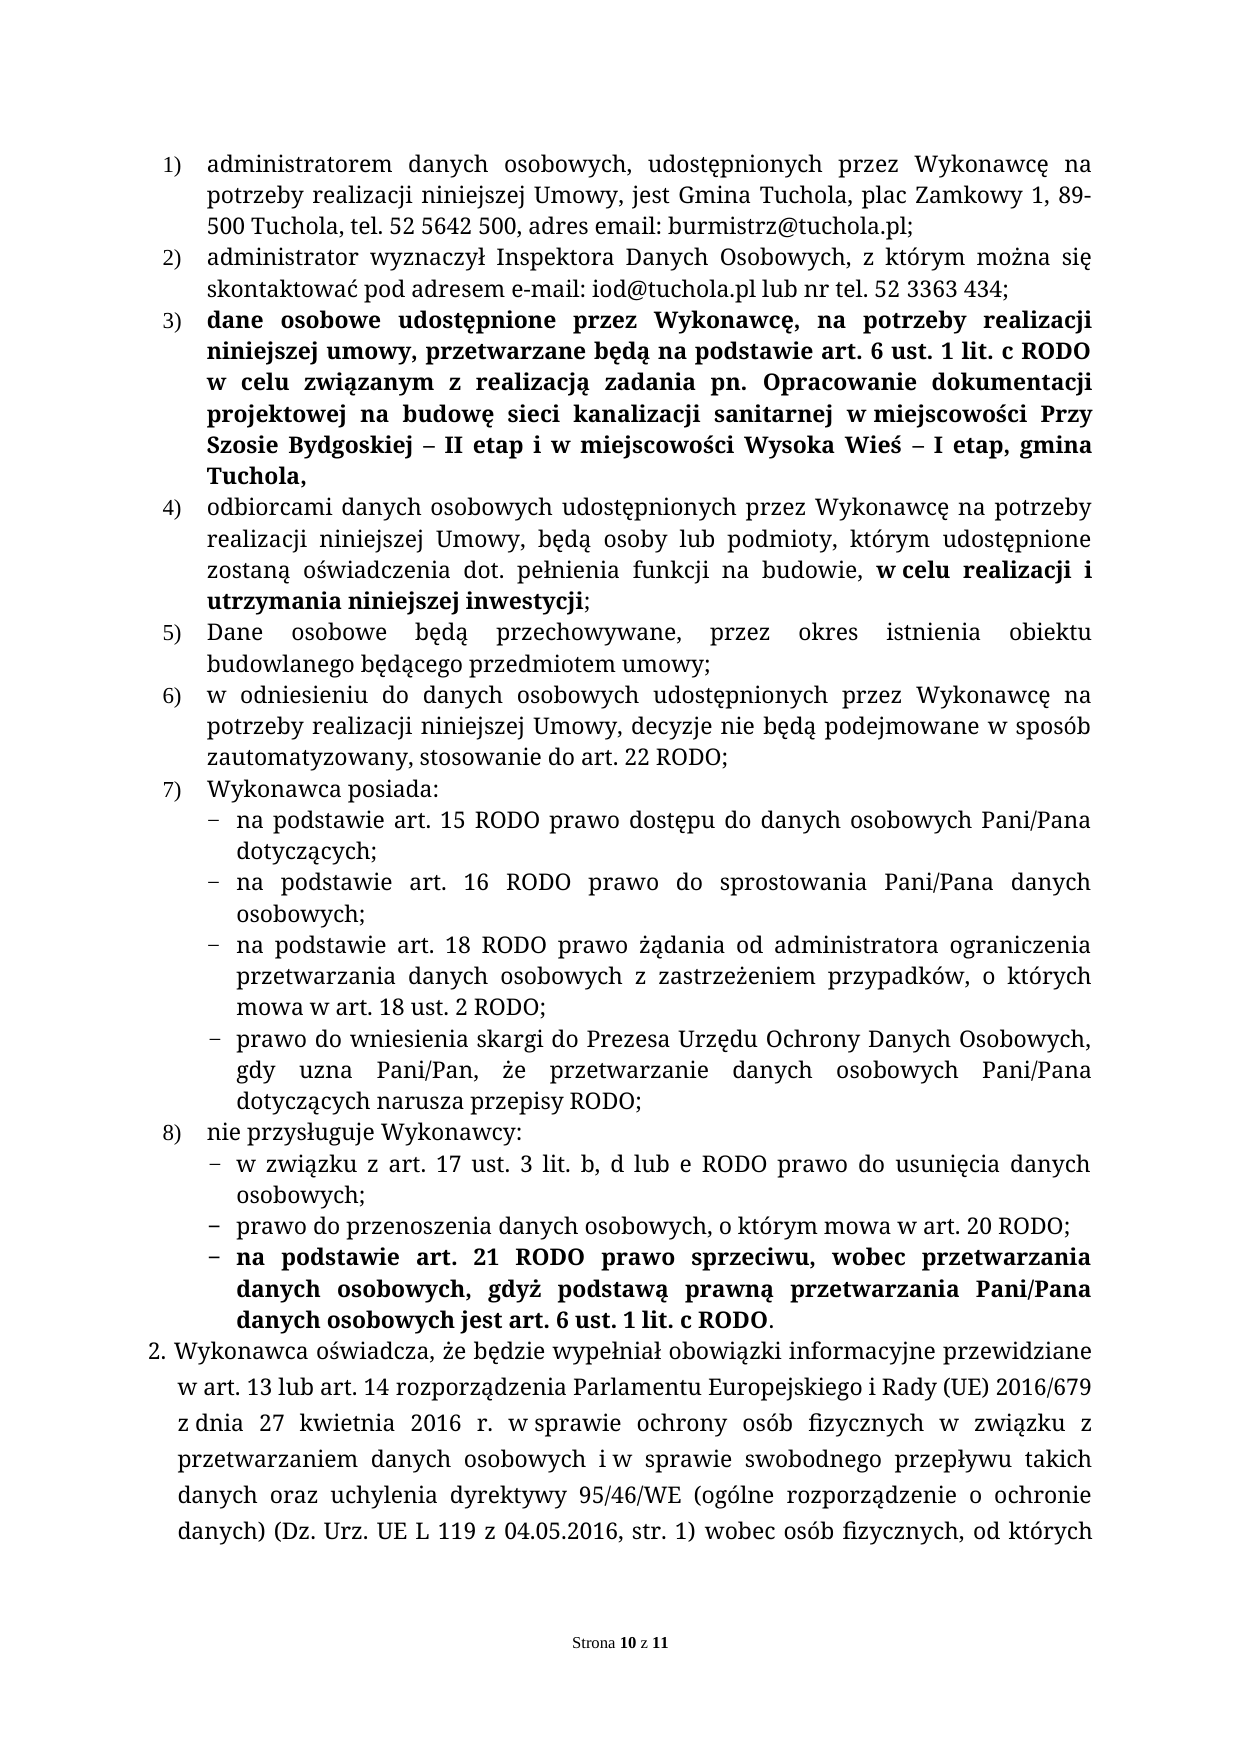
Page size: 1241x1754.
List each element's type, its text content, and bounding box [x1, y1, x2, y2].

list Dane osobowe będą przechowywane, przez okres istnienia obiektu budowlanego będącego przedmiotem umowy; [162, 616, 1093, 679]
list w związku z art. 17 ust. 3 lit. b, d lub e RODO prawo do usunięcia danych osobowych; [207, 1148, 1093, 1210]
list dane osobowe udostępnione przez Wykonawcę, na potrzeby realizacji niniejszej umowy, przetwarzane będą na podstawie art. 6 ust. 1 lit. c RODO w celu związanym z realizacją zadania pn. Opracowanie dokumentacji projektowej na budowę sieci kanalizacji sanitarnej w miejscowości Przy Szosie Bydgoskiej – II etap i w miejscowości Wysoka Wieś – I etap, gmina Tuchola, [162, 304, 1093, 491]
list na podstawie art. 15 RODO prawo dostępu do danych osobowych Pani/Pana dotyczących; [207, 804, 1093, 866]
list na podstawie art. 18 RODO prawo żądania od administratora ograniczenia przetwarzania danych osobowych z zastrzeżeniem przypadków, o których mowa w art. 18 ust. 2 RODO; [207, 929, 1093, 1023]
list na podstawie art. 21 RODO prawo sprzeciwu, wobec przetwarzania danych osobowych, gdyż podstawą prawną przetwarzania Pani/Pana danych osobowych jest art. 6 ust. 1 lit. c RODO. [207, 1241, 1093, 1335]
list prawo do wniesienia skargi do Prezesa Urzędu Ochrony Danych Osobowych, gdy uzna Pani/Pan, że przetwarzanie danych osobowych Pani/Pana dotyczących narusza przepisy RODO; [207, 1023, 1093, 1116]
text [148, 1335, 1093, 1546]
list administratorem danych osobowych, udostępnionych przez Wykonawcę na potrzeby realizacji niniejszej Umowy, jest Gmina Tuchola, plac Zamkowy 1, 89-500 Tuchola, tel. 52 5642 500, adres email: burmistrz@tuchola.pl; [162, 148, 1093, 241]
list Wykonawca posiada: [162, 773, 1093, 804]
list odbiorcami danych osobowych udostępnionych przez Wykonawcę na potrzeby realizacji niniejszej Umowy, będą osoby lub podmioty, którym udostępnione zostaną oświadczenia dot. pełnienia funkcji na budowie, w celu realizacji i utrzymania niniejszej inwestycji; [162, 491, 1093, 616]
list na podstawie art. 16 RODO prawo do sprostowania Pani/Pana danych osobowych; [207, 866, 1093, 929]
list nie przysługuje Wykonawcy: [162, 1116, 1093, 1148]
list prawo do przenoszenia danych osobowych, o którym mowa w art. 20 RODO; [207, 1210, 1093, 1241]
list administrator wyznaczył Inspektora Danych Osobowych, z którym można się skontaktować pod adresem e-mail: iod@tuchola.pl lub nr tel. 52 3363 434; [162, 241, 1093, 304]
list w odniesieniu do danych osobowych udostępnionych przez Wykonawcę na potrzeby realizacji niniejszej Umowy, decyzje nie będą podejmowane w sposób zautomatyzowany, stosowanie do art. 22 RODO; [162, 679, 1093, 773]
